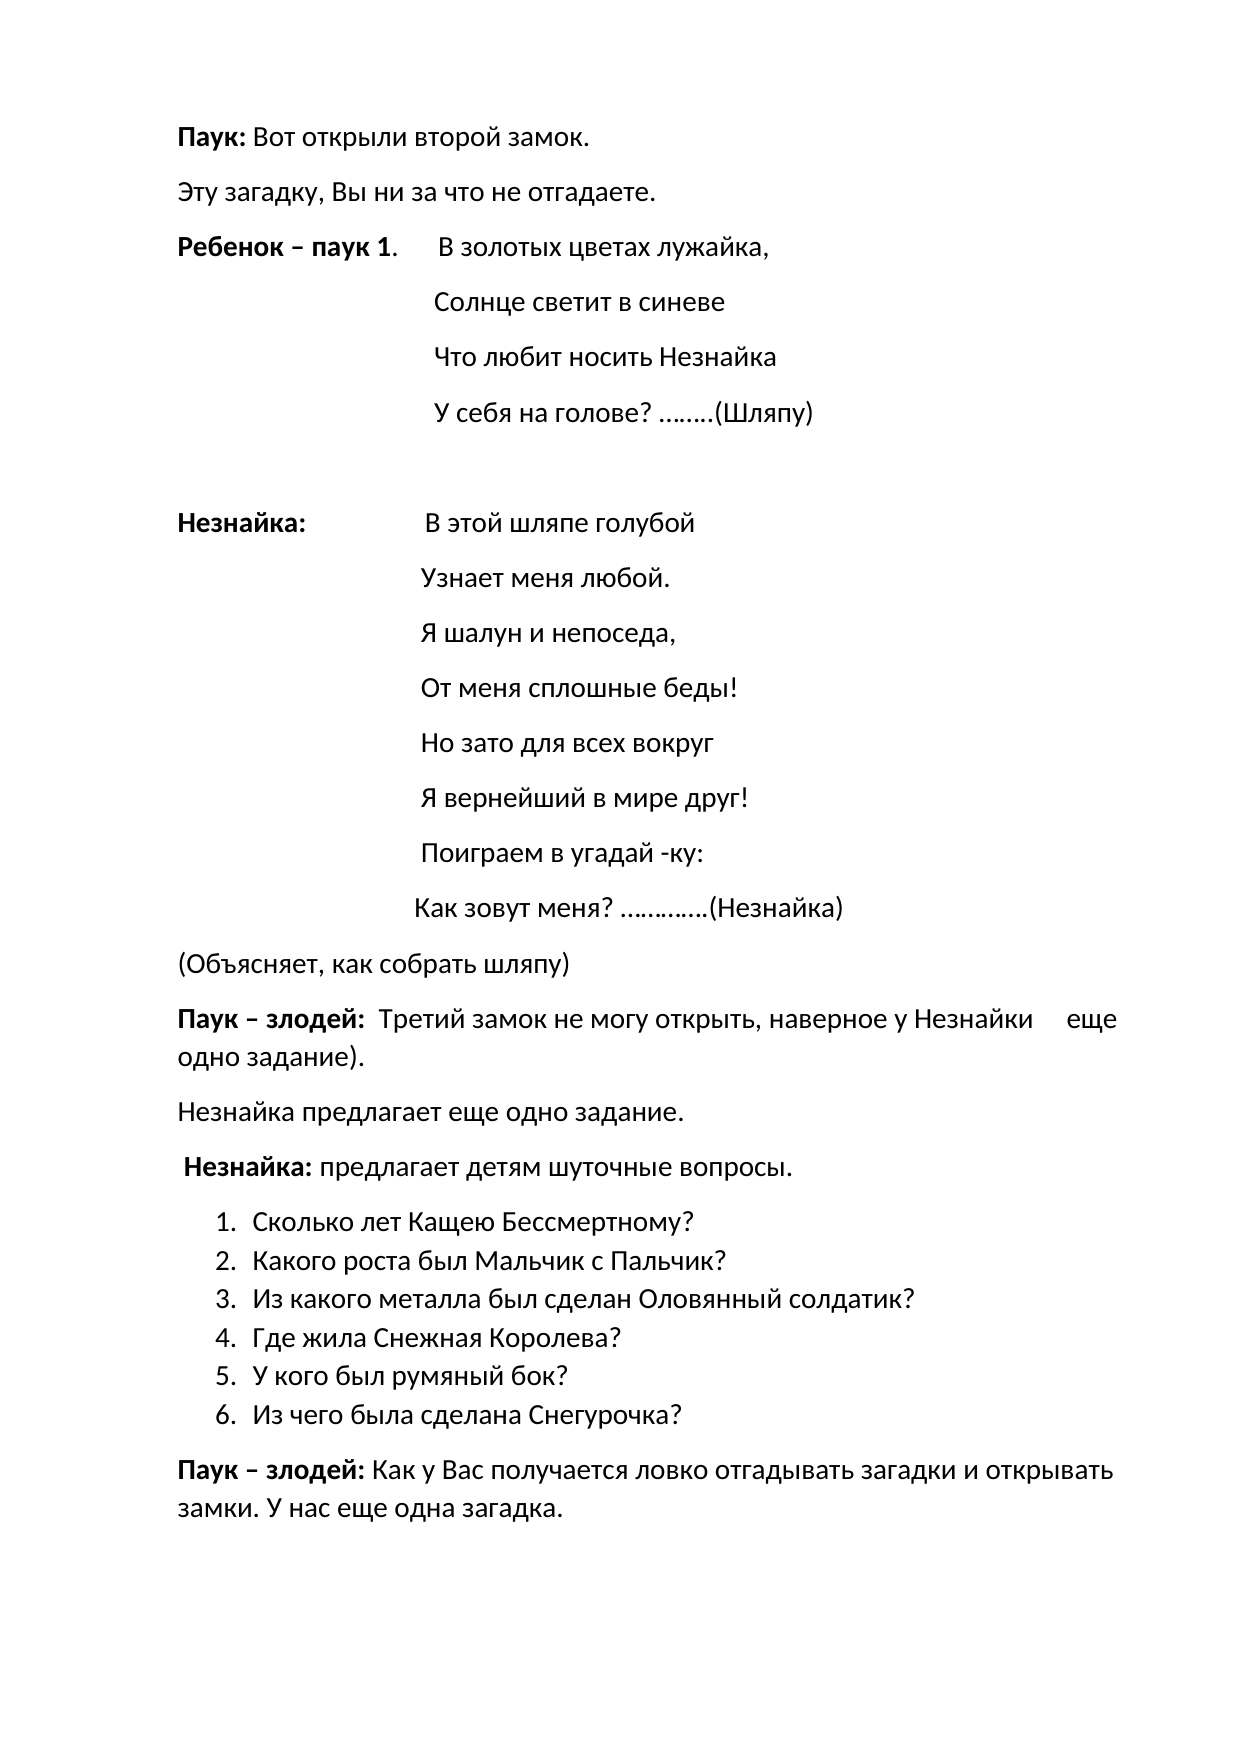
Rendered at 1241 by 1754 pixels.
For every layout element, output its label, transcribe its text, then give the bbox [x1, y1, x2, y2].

list Из какого металла был сделан Оловянный солдатик? [215, 1280, 1152, 1316]
list Какого роста был Мальчик с Пальчик? [215, 1242, 1152, 1278]
text Солнце светит в синеве [177, 283, 1152, 319]
text Что любит носить Незнайка [177, 338, 1152, 374]
text Незнайка: В этой шляпе голубой [177, 504, 1152, 539]
text (Объясняет, как собрать шляпу) [177, 945, 1152, 980]
text У себя на голове? ……..(Шляпу) [177, 394, 1152, 429]
text Я вернейший в мире друг! [177, 779, 1152, 815]
text Незнайка: предлагает детям шуточные вопросы. [177, 1148, 1152, 1184]
text Но зато для всех вокруг [177, 724, 1152, 760]
list У кого был румяный бок? [215, 1357, 1152, 1393]
text Как зовут меня? ………….(Незнайка) [177, 889, 1152, 925]
list Из чего была сделана Снегурочка? [215, 1396, 1152, 1431]
list Где жила Снежная Королева? [215, 1319, 1152, 1354]
text Паук – злодей: Как у Вас получается ловко отгадывать загадки и открывать замки. У нас еще одна загадка. [177, 1451, 1152, 1525]
text Паук – злодей: Третий замок не могу открыть, наверное у Незнайки еще одно задание). [177, 1000, 1152, 1074]
text Эту загадку, Вы ни за что не отгадаете. [177, 173, 1152, 209]
text Я шалун и непоседа, [177, 614, 1152, 650]
text Узнает меня любой. [177, 559, 1152, 594]
text Незнайка предлагает еще одно задание. [177, 1093, 1152, 1129]
text Поиграем в угадай -ку: [177, 834, 1152, 870]
text Ребенок – паук 1. В золотых цветах лужайка, [177, 228, 1152, 264]
text От меня сплошные беды! [177, 669, 1152, 705]
list Сколько лет Кащею Бессмертному? [215, 1203, 1152, 1239]
text Паук: Вот открыли второй замок. [177, 118, 1152, 154]
